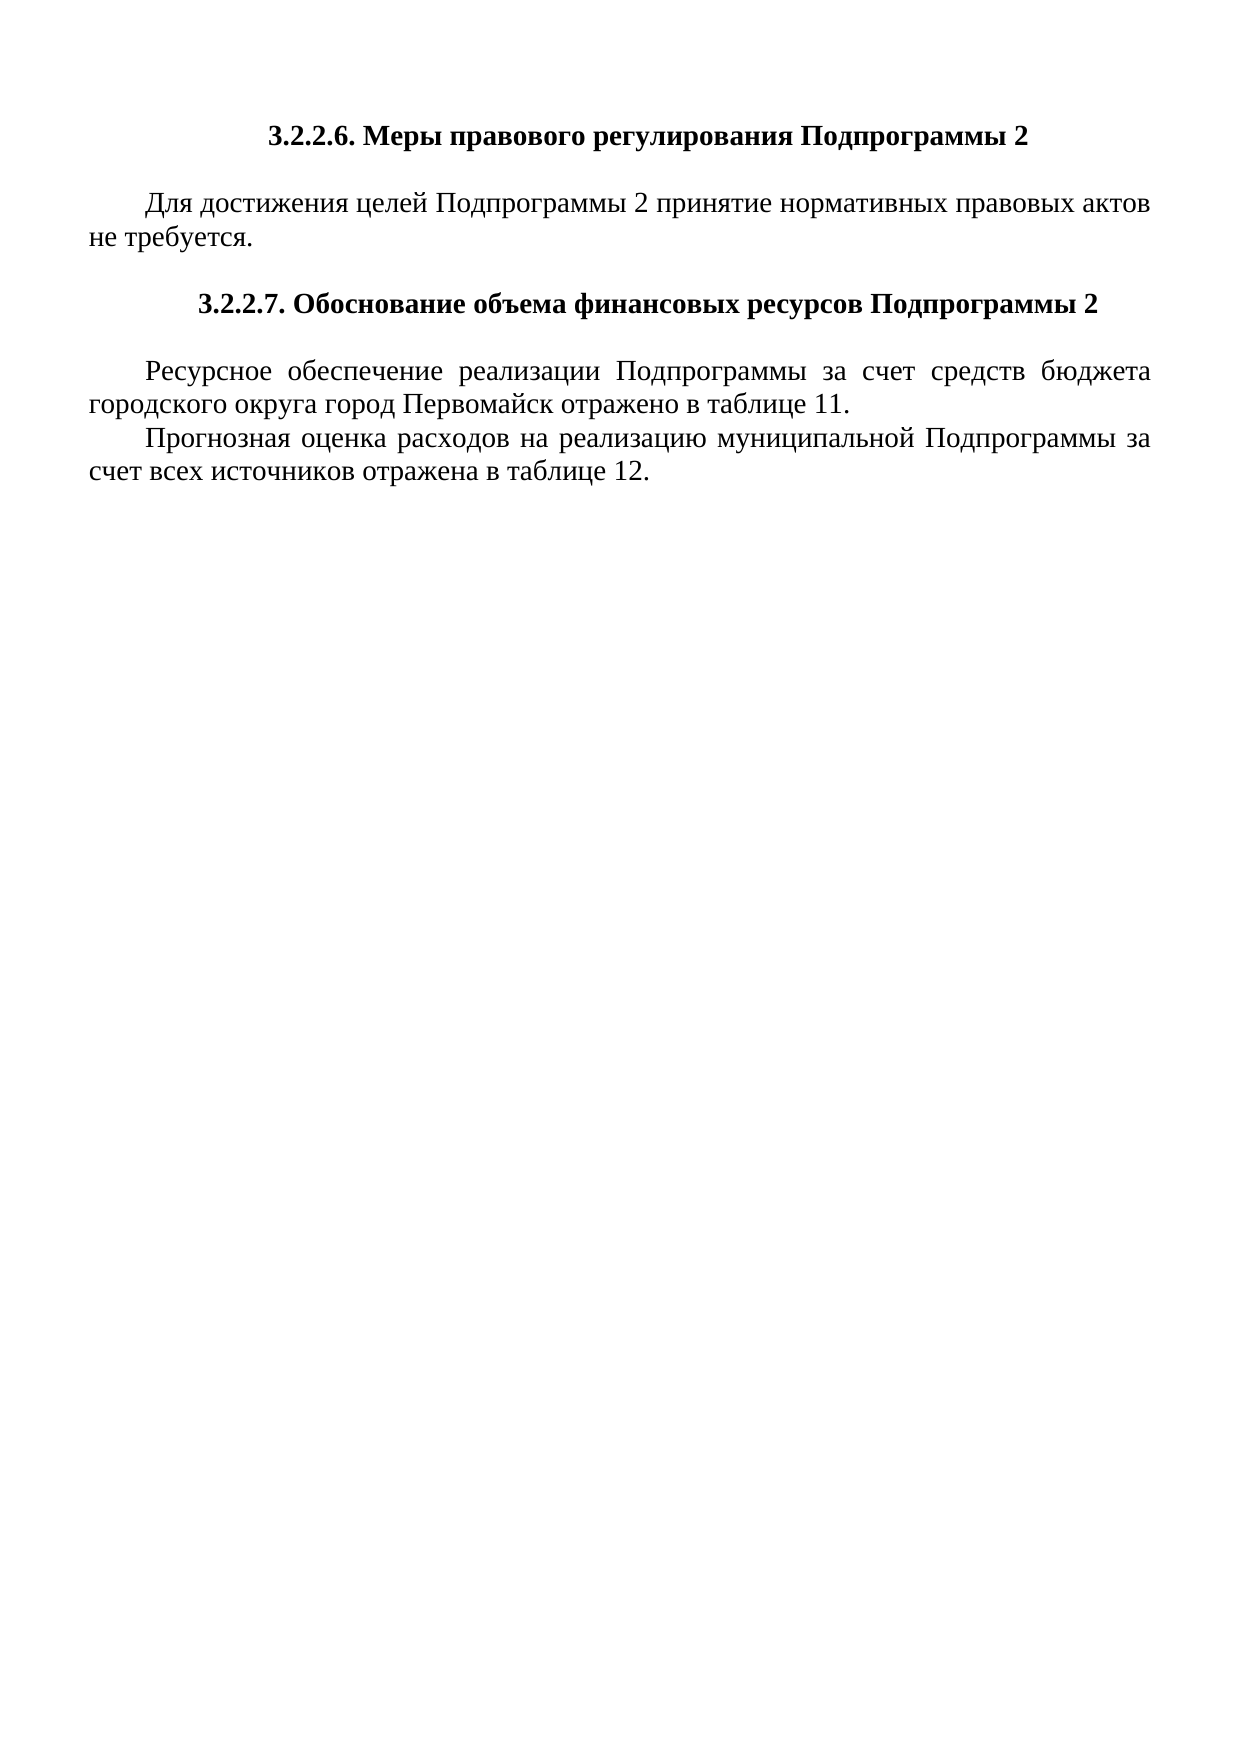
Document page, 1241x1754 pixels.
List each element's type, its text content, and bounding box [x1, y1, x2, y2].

text Для достижения целей Подпрограммы 2 принятие нормативных правовых актов не требуется. [88, 185, 1152, 252]
text 3.2.2.6. Меры правового регулирования Подпрограммы 2 [88, 118, 1152, 152]
text 3.2.2.7. Обоснование объема финансовых ресурсов Подпрограммы 2 [88, 286, 1152, 319]
text Ресурсное обеспечение реализации Подпрограммы за счет средств бюджета городского округа город Первомайск отражено в таблице 11. [88, 353, 1152, 420]
text Прогнозная оценка расходов на реализацию муниципальной Подпрограммы за счет всех источников отражена в таблице 12. [88, 420, 1152, 487]
